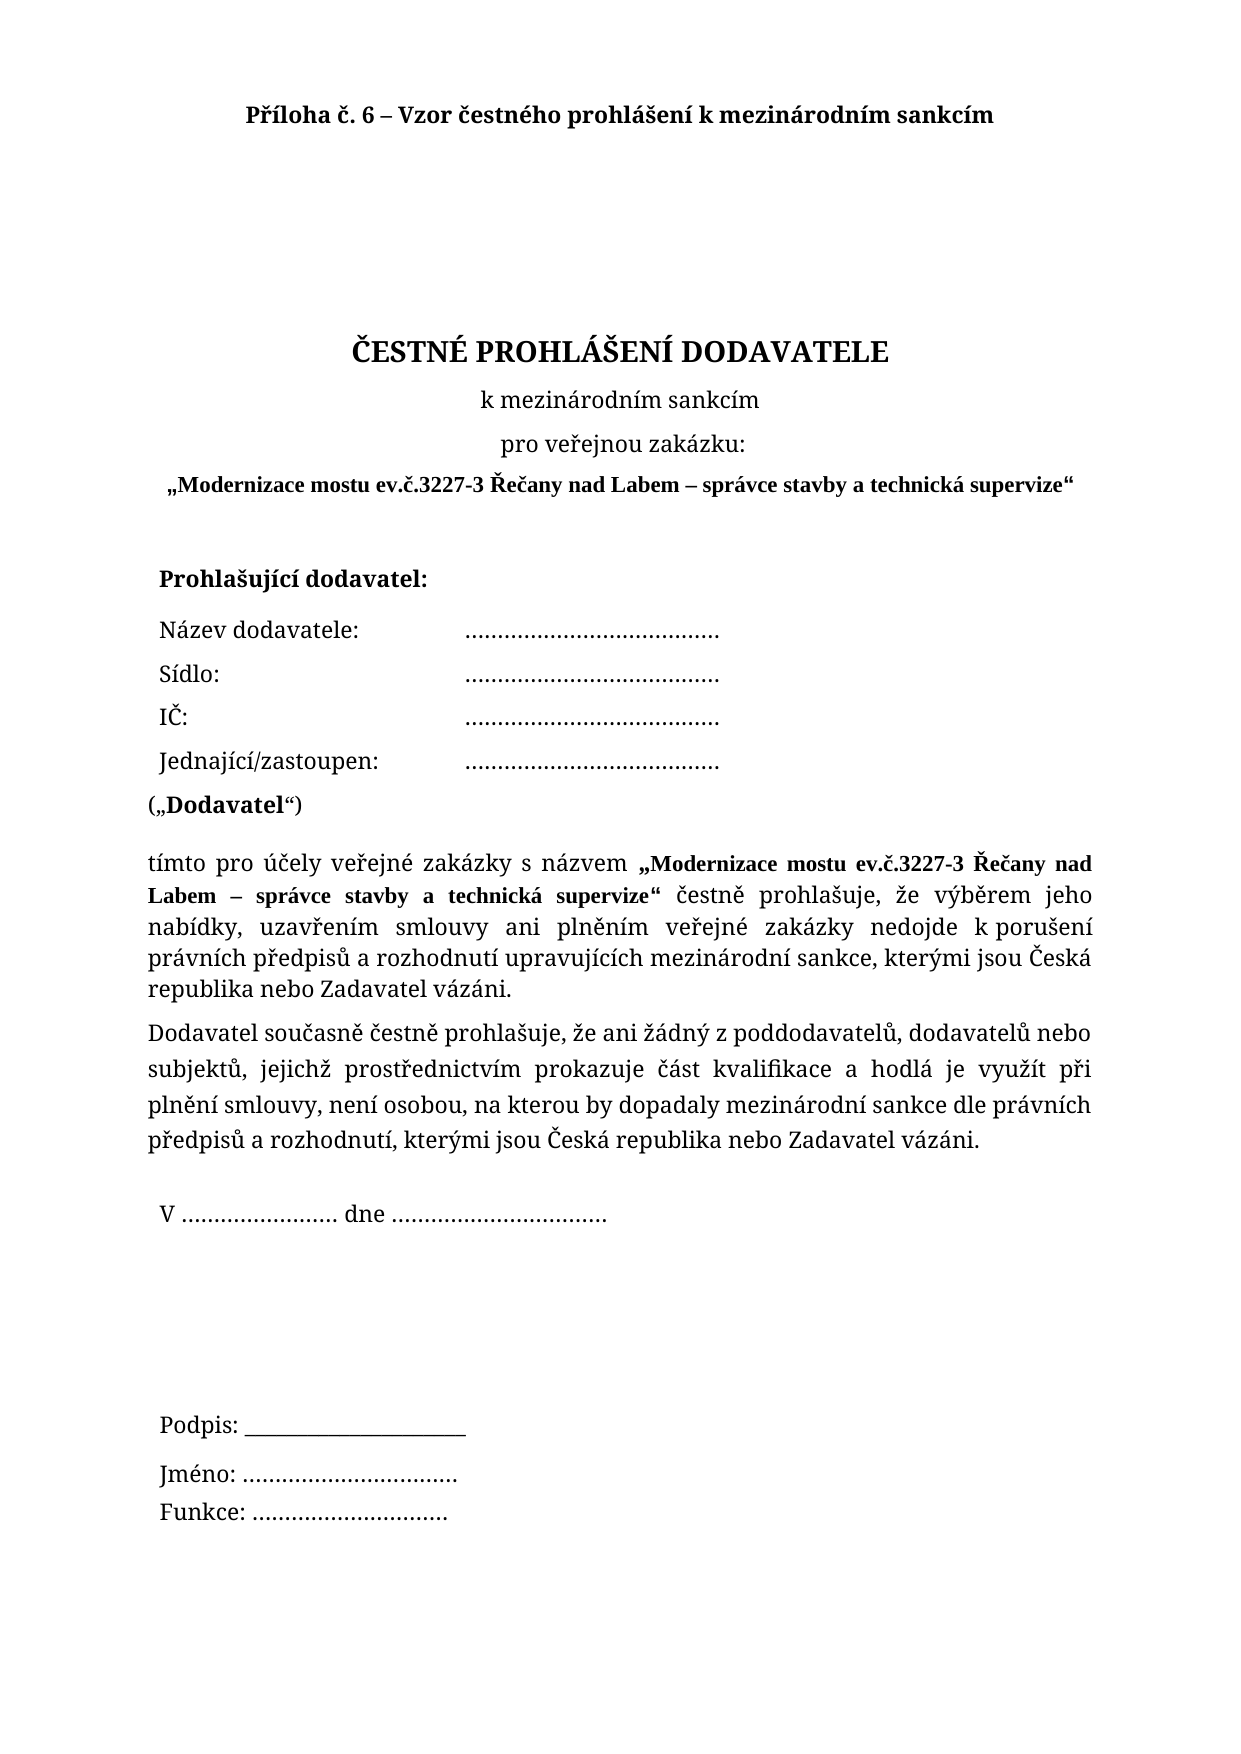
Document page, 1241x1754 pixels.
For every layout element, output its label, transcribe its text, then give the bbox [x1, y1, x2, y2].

table_cell Podpis: _____________________ [133, 1247, 749, 1458]
table_cell Sídlo: [148, 645, 453, 689]
table_header V …………………… dne …………………………… [133, 1185, 749, 1247]
table_cell ………………………………… [453, 733, 1093, 776]
table_cell Jednající/zastoupen: [148, 733, 453, 776]
table_cell ………………………………… [453, 645, 1093, 689]
table_cell ………………………………… [453, 689, 1093, 733]
table_cell IČ: [148, 689, 453, 733]
text ČESTNÉ PROHLÁŠENÍ DODAVATELE [148, 332, 1093, 371]
text („Dodavatel“) [148, 789, 1093, 820]
table_cell ………………………………… [453, 601, 1093, 645]
text tímto pro účely veřejné zakázky s názvem „Modernizace mostu ev.č.3227-3 Řečany nad Labem – správce stavby a technická supervize“ čestně prohlašuje, že výběrem jeho nabídky, uzavřením smlouvy ani plněním veřejné zakázky nedojde k porušení právních předpisů a rozhodnutí upravujících mezinárodní sankce, kterými jsou Česká republika nebo Zadavatel vázáni. [148, 845, 1093, 1004]
text pro veřejnou zakázku: [148, 428, 1093, 459]
table_header Prohlašující dodavatel: [148, 550, 1060, 601]
text „Modernizace mostu ev.č.3227-3 Řečany nad Labem – správce stavby a technická supervize“ [148, 471, 1093, 498]
table_cell Jméno: …………………………… Funkce: ………………………… [133, 1458, 749, 1545]
table_cell Název dodavatele: [148, 601, 453, 645]
text Dodavatel současně čestně prohlašuje, že ani žádný z poddodavatelů, dodavatelů nebo subjektů, jejichž prostřednictvím prokazuje část kvalifikace a hodlá je využít při plnění smlouvy, není osobou, na kterou by dopadaly mezinárodní sankce dle právních předpisů a rozhodnutí, kterými jsou Česká republika nebo Zadavatel vázáni. [148, 1017, 1093, 1156]
text k mezinárodním sankcím [148, 384, 1093, 415]
